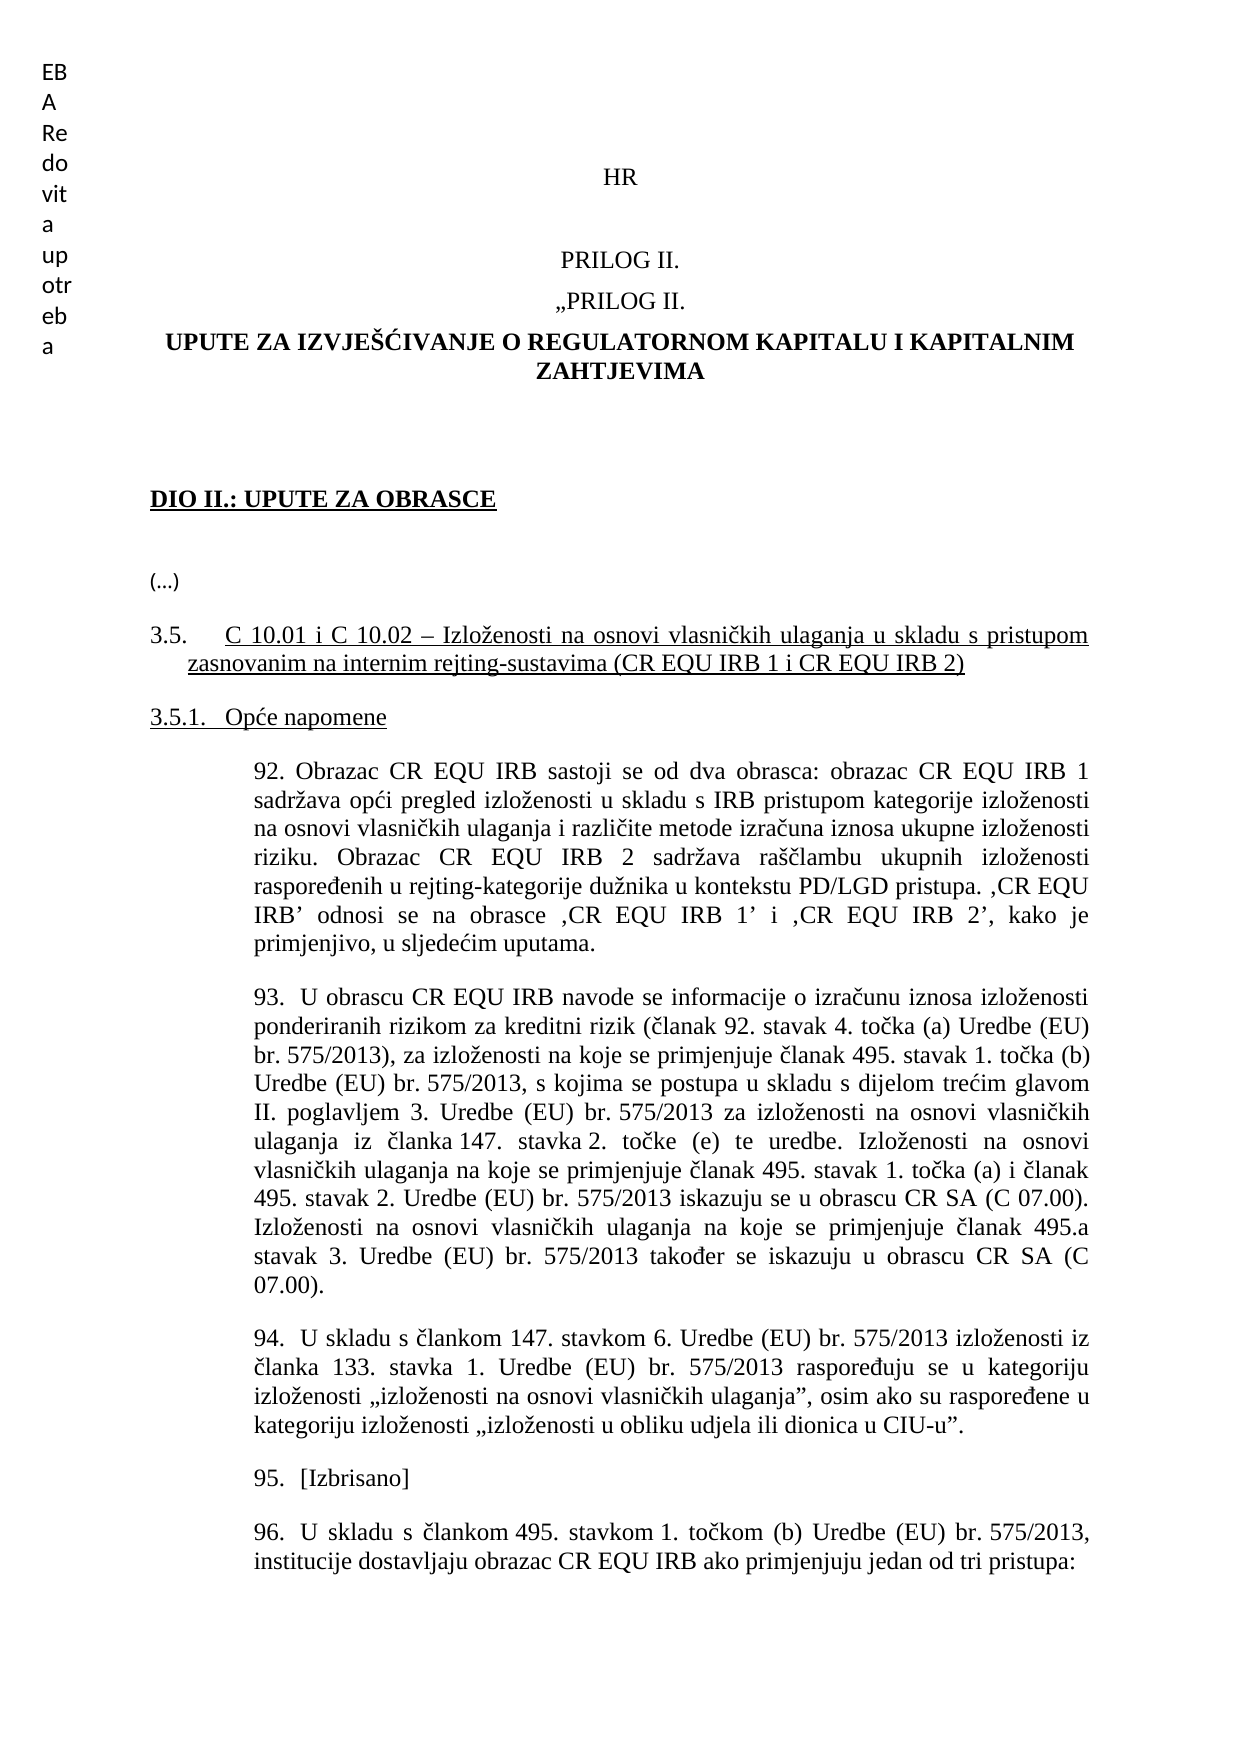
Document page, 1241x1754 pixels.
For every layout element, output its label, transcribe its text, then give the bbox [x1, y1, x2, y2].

subtitle DIO II.: UPUTE ZA OBRASCE [150, 484, 1090, 513]
list 3.5. C 10.01 i C 10.02 – Izloženosti na osnovi vlasničkih ulaganja u skladu s pristupom zasnovanim na internim rejting-sustavima (CR EQU IRB 1 i CR EQU IRB 2) [150, 620, 1090, 677]
text (…) [150, 566, 1090, 595]
text UPUTE ZA IZVJEŠĆIVANJE O REGULATORNOM KAPITALU I KAPITALNIM ZAHTJEVIMA [150, 327, 1090, 385]
text „PRILOG II. [150, 286, 1090, 315]
list 3.5.1. Opće napomene [150, 702, 1090, 731]
list 92. Obrazac CR EQU IRB sastoji se od dva obrasca: obrazac CR EQU IRB 1 sadržava opći pregled izloženosti u skladu s IRB pristupom kategorije izloženosti na osnovi vlasničkih ulaganja i različite metode izračuna iznosa ukupne izloženosti riziku. Obrazac CR EQU IRB 2 sadržava raščlambu ukupnih izloženosti raspoređenih u rejting-kategorije dužnika u kontekstu PD/LGD pristupa. ‚CR EQU IRB’ odnosi se na obrasce ‚CR EQU IRB 1’ i ‚CR EQU IRB 2’, kako je primjenjivo, u sljedećim uputama. [253, 756, 1090, 957]
text PRILOG II. [150, 245, 1090, 274]
text HR [150, 162, 1090, 191]
